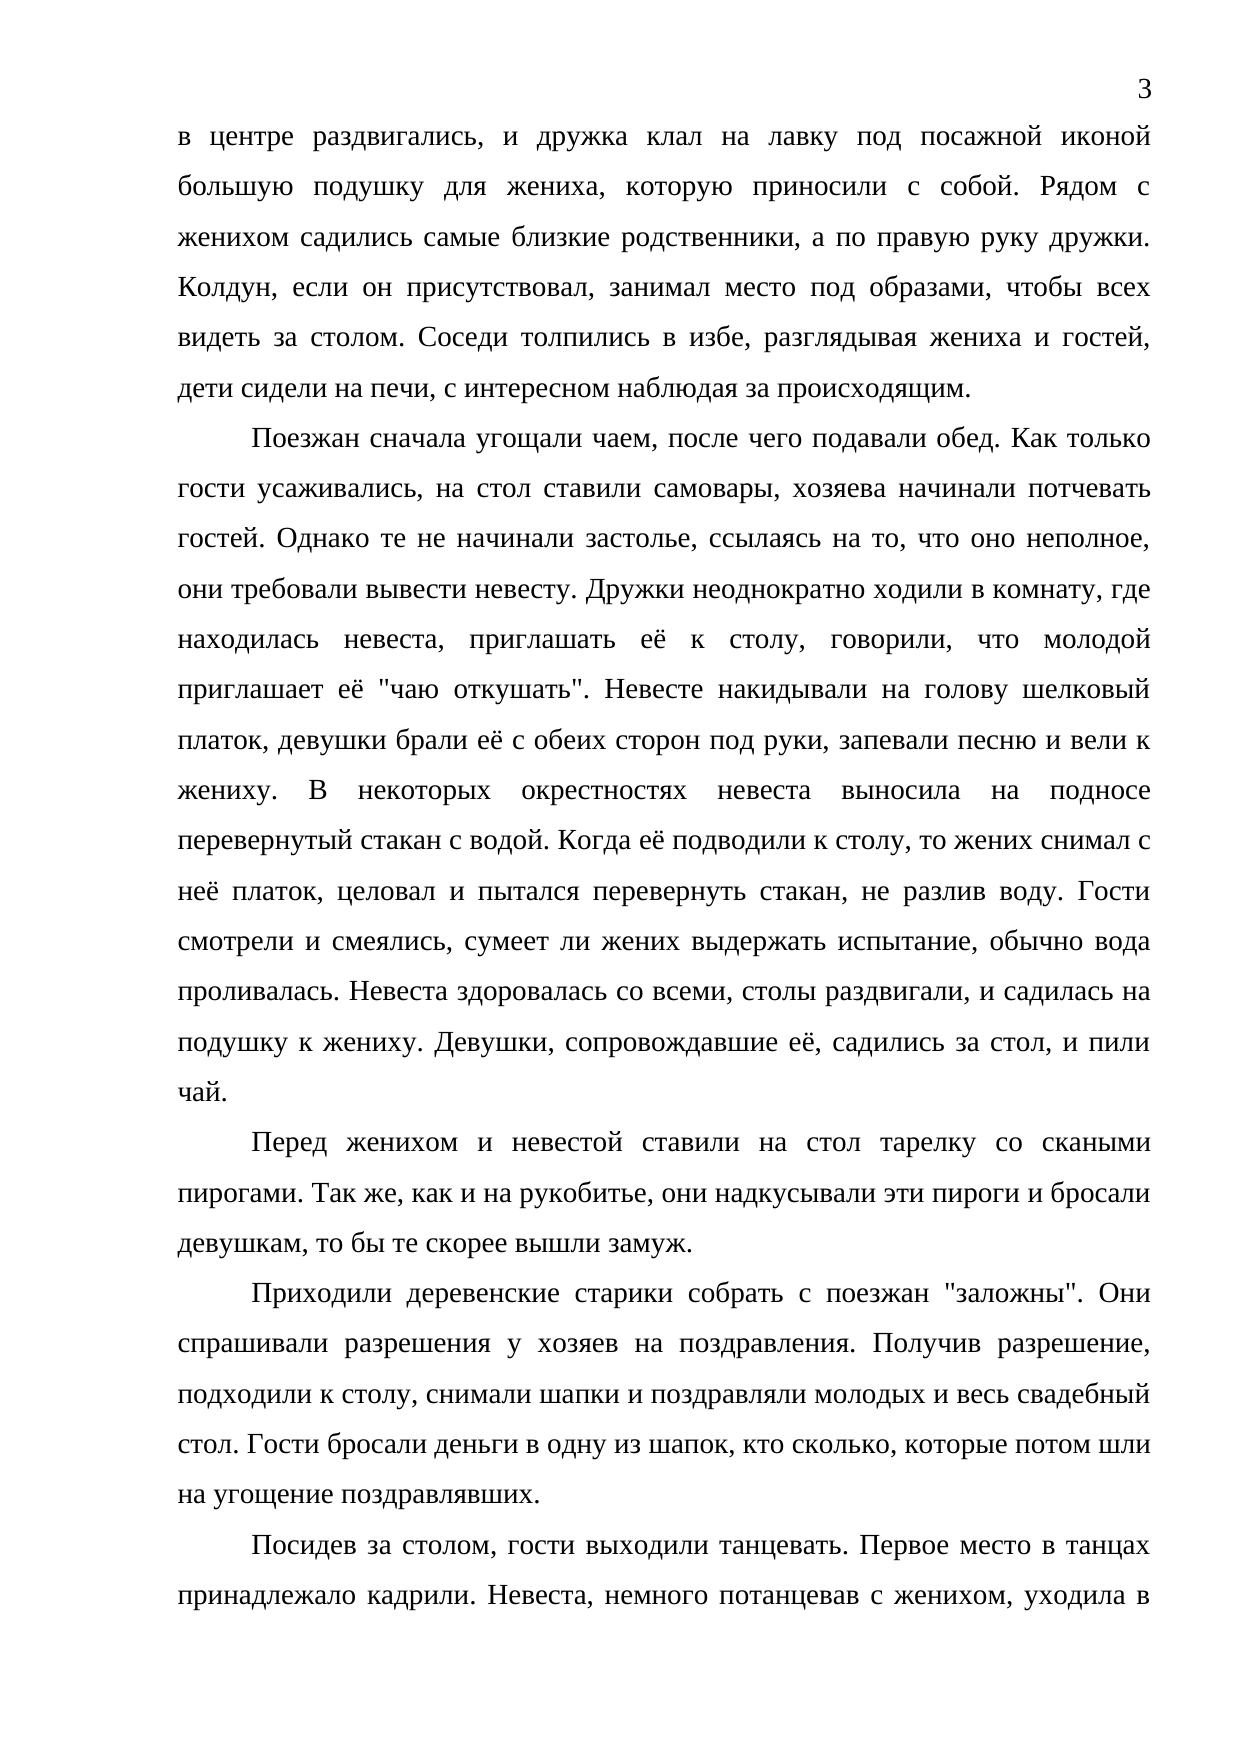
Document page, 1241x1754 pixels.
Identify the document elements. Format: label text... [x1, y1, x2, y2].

text Поезжан сначала угощали чаем, после чего подавали обед. Как только гости усаживались, на стол ставили самовары, хозяева начинали потчевать гостей. Однако те не начинали застолье, ссылаясь на то, что оно неполное, они требовали вывести невесту. Дружки неоднократно ходили в комнату, где находилась невеста, приглашать её к столу, говорили, что молодой приглашает её "чаю откушать". Невесте накидывали на голову шелковый платок, девушки брали её с обеих сторон под руки, запевали песню и вели к жениху. В некоторых окрестностях невеста выносила на подносе перевернутый стакан с водой. Когда её подводили к столу, то жених снимал с неё платок, целовал и пытался перевернуть стакан, не разлив воду. Гости смотрели и смеялись, сумеет ли жених выдержать испытание, обычно вода проливалась. Невеста здоровалась со всеми, столы раздвигали, и садилась на подушку к жениху. Девушки, сопровождавшие её, садились за стол, и пили чай. [177, 420, 1152, 1108]
text Приходили деревенские старики собрать с поезжан "заложны". Они спрашивали разрешения у хозяев на поздравления. Получив разрешение, подходили к столу, снимали шапки и поздравляли молодых и весь свадебный стол. Гости бросали деньги в одну из шапок, кто сколько, которые потом шли на угощение поздравлявших. [177, 1275, 1152, 1510]
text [177, 118, 1152, 403]
text Перед женихом и невестой ставили на стол тарелку со скаными пирогами. Так же, как и на рукобитье, они надкусывали эти пироги и бросали девушкам, то бы те скорее вышли замуж. [177, 1124, 1152, 1258]
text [177, 1527, 1152, 1611]
